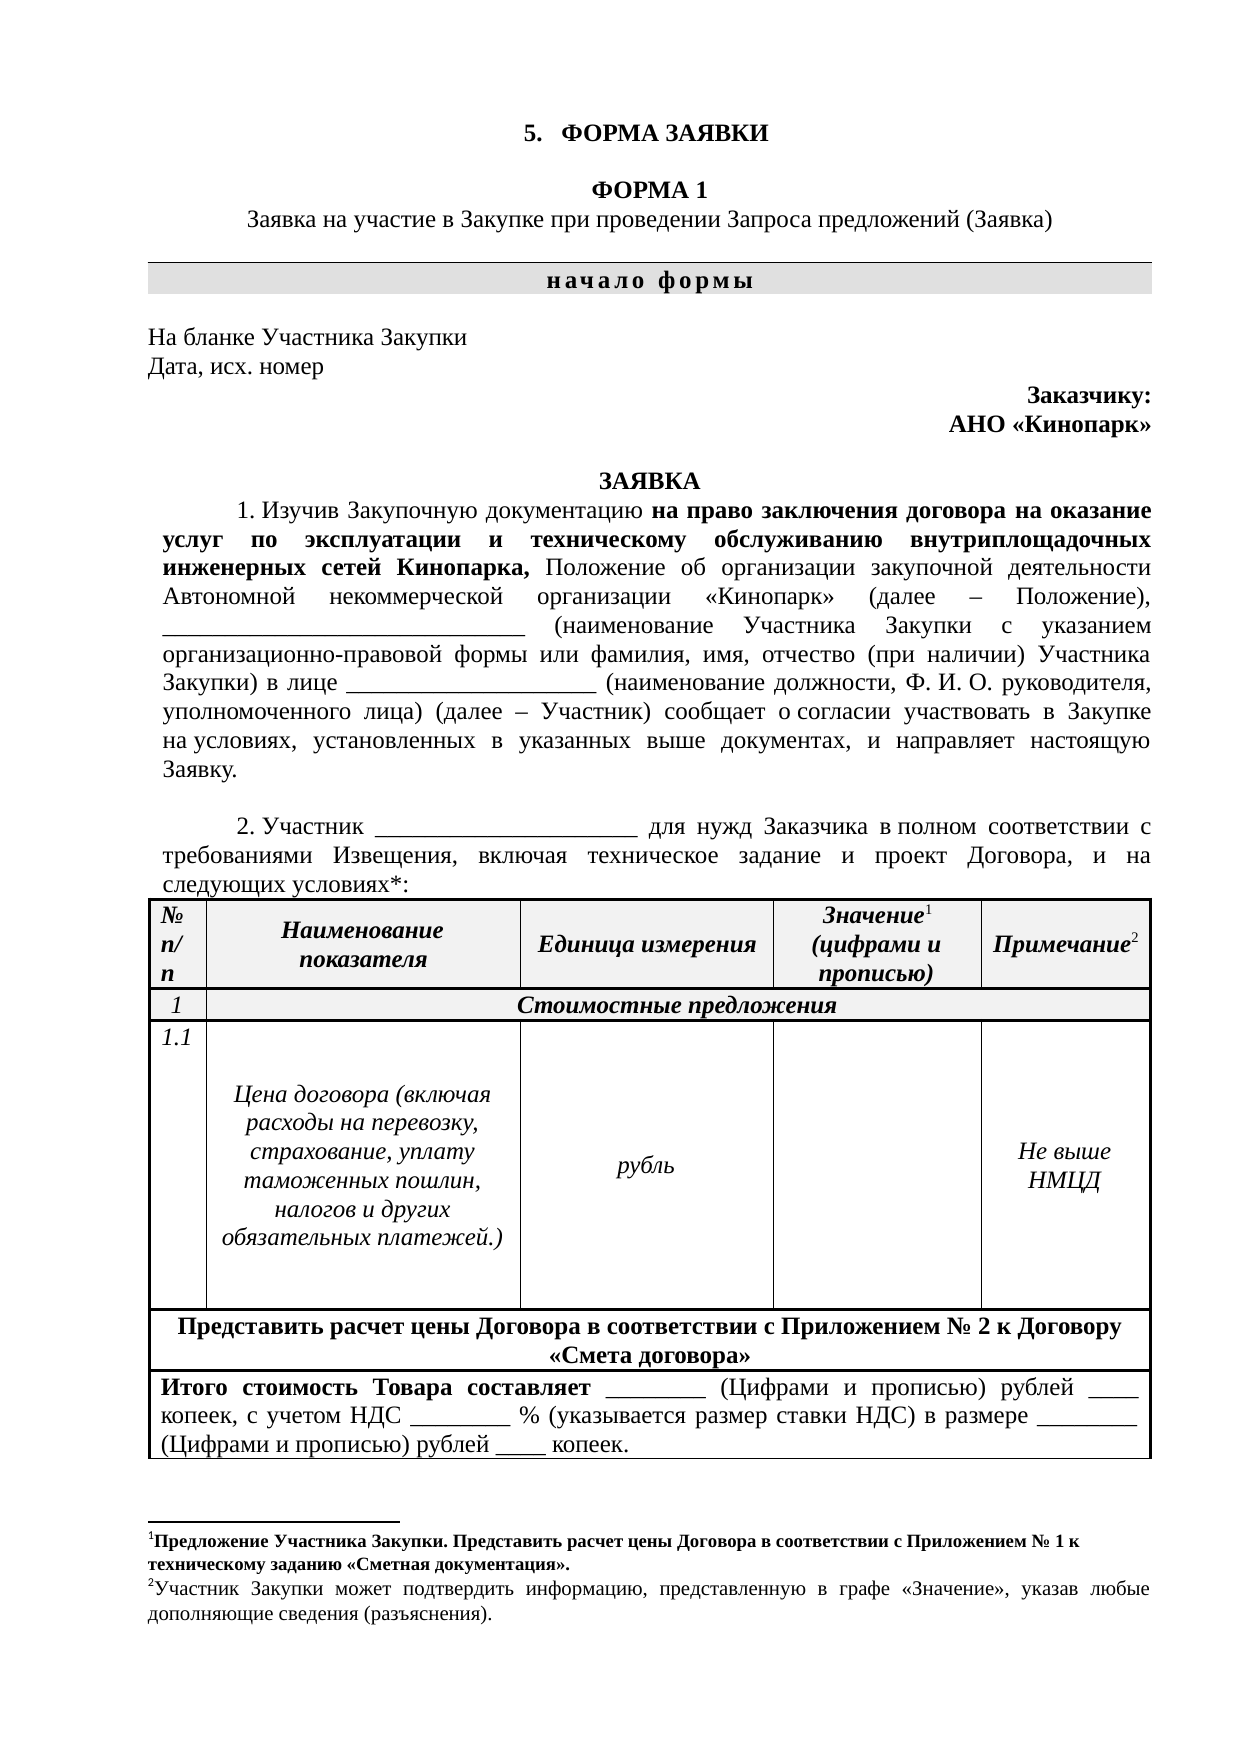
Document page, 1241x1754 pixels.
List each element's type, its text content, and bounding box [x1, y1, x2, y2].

table_header № п/п [151, 901, 206, 987]
list Изучив Закупочную документацию на право заключения договора на оказание услуг по эксплуатации и техническому обслуживанию внутриплощадочных инженерных сетей Кинопарка, Положение об организации закупочной деятельности Автономной некоммерческой организации «Кинопарк» (далее – Положение), _____________________________ (наименование Участника Закупки с указанием организационно-правовой формы или фамилия, имя, отчество (при наличии) Участника Закупки) в лице ____________________ (наименование должности, Ф. И. О. руководителя, уполномоченного лица) (далее – Участник) сообщает о согласии участвовать в Закупке на условиях, установленных в указанных выше документах, и направляет настоящую Заявку. [162, 495, 1152, 782]
table_header Примечание [982, 901, 1149, 987]
text На бланке Участника Закупки [148, 322, 1152, 351]
text АНО «Кинопарк» [148, 409, 1152, 437]
text Заказчику: [148, 380, 1152, 409]
table_cell Стоимостные предложения [207, 990, 1149, 1019]
table_cell 1 [151, 990, 206, 1019]
table_cell Не выше НМЦД [982, 1022, 1149, 1308]
table_cell 1.1 [151, 1022, 206, 1308]
list Участник _____________________ для нужд Заказчика в полном соответствии с требованиями Извещения, включая техническое задание и проект Договора, и на следующих условиях*: [162, 811, 1152, 897]
table_cell [774, 1022, 981, 1308]
text начало формы [148, 263, 1152, 294]
text ЗАЯВКА [148, 466, 1152, 495]
table_header Единица измерения [521, 901, 773, 987]
table_cell рубль [521, 1022, 773, 1308]
list ФОРМА ЗАЯВКИ [524, 118, 1152, 147]
table_header Наименование показателя [207, 901, 520, 987]
table_cell Цена договора (включая расходы на перевозку, страхование, уплату таможенных пошлин, налогов и других обязательных платежей.) [207, 1022, 520, 1308]
text Заявка на участие в Закупке при проведении Запроса предложений (Заявка) [148, 204, 1152, 233]
table_cell Представить расчет цены Договора в соответствии с Приложением № 2 к Договору «Смета договора» [151, 1311, 1149, 1369]
table_header Значение (цифрами и прописью) [774, 901, 981, 987]
table_cell Итого стоимость Товара составляет ________ (Цифрами и прописью) рублей ____ копеек, с учетом НДС ________ % (указывается размер ставки НДС) в размере ________ (Цифрами и прописью) рублей ____ копеек. [151, 1372, 1149, 1458]
text ФОРМА 1 [148, 176, 1152, 204]
text Дата, исх. номер [148, 351, 1152, 380]
